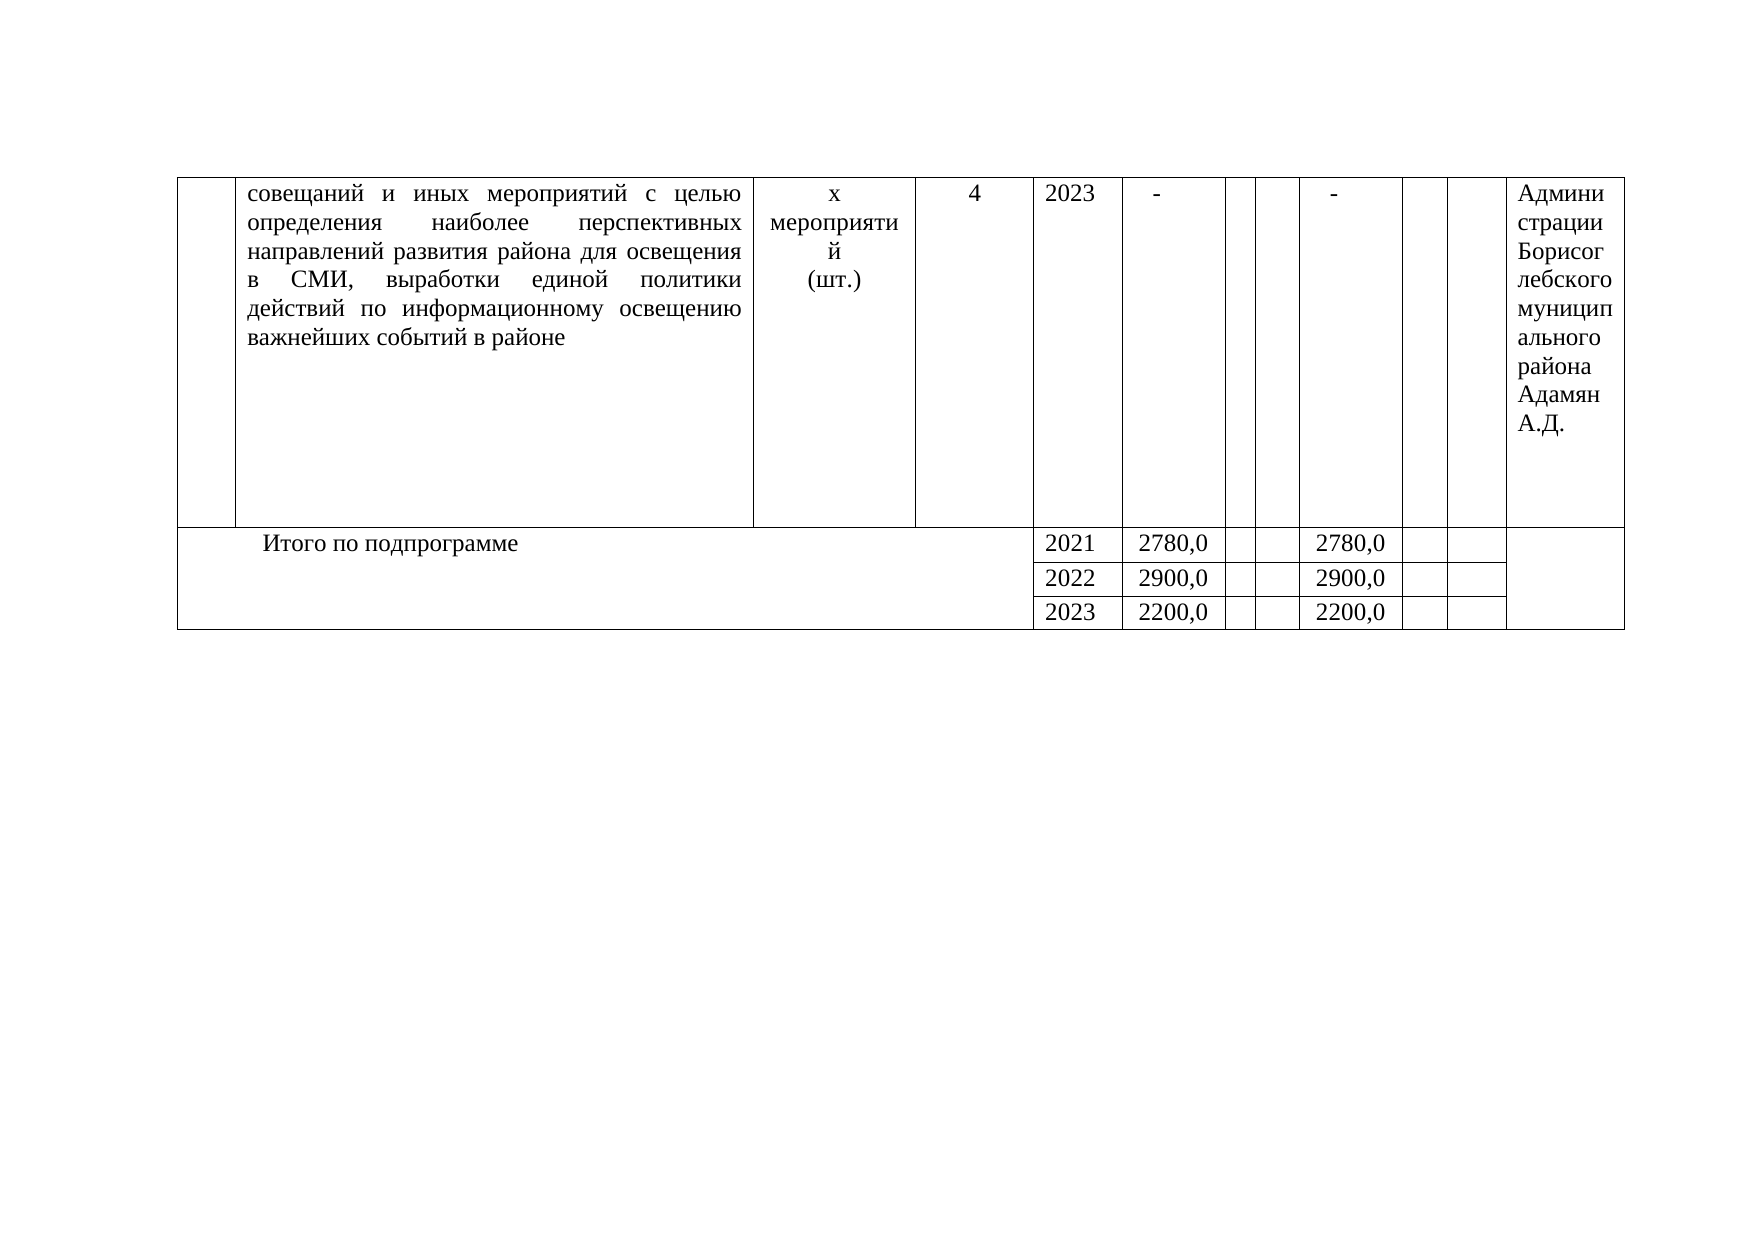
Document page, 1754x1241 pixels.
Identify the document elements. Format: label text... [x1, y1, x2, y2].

table_cell [1403, 563, 1447, 596]
table_cell [1448, 563, 1506, 596]
table_cell [1403, 178, 1447, 527]
table_cell 4 [916, 178, 1033, 527]
table_cell [1448, 178, 1506, 527]
table_cell 2780,0 [1300, 528, 1402, 562]
table_cell 2023 [1034, 597, 1122, 628]
table_cell [1256, 178, 1299, 527]
table_cell [1448, 528, 1506, 562]
table_cell [1226, 597, 1255, 628]
table_cell [1226, 563, 1255, 596]
table_cell Итого по подпрограмме [178, 528, 1033, 628]
table_cell 2022 [1034, 563, 1122, 596]
table_cell [1226, 528, 1255, 562]
table_cell - [1300, 178, 1402, 527]
table_cell [1507, 528, 1624, 628]
table_cell 2023 [1034, 178, 1122, 527]
table_cell [1448, 597, 1506, 628]
table_cell - [1123, 178, 1225, 527]
table_cell [1403, 528, 1447, 562]
table_cell 2200,0 [1123, 597, 1225, 628]
table_cell [1403, 597, 1447, 628]
table_cell 2900,0 [1123, 563, 1225, 596]
table_cell 2780,0 [1123, 528, 1225, 562]
table_cell 2900,0 [1300, 563, 1402, 596]
table_cell 2021 [1034, 528, 1122, 562]
table_cell [1256, 597, 1299, 628]
table_cell [1226, 178, 1255, 527]
table_cell [1256, 563, 1299, 596]
table_cell [1256, 528, 1299, 562]
table_cell 2200,0 [1300, 597, 1402, 628]
